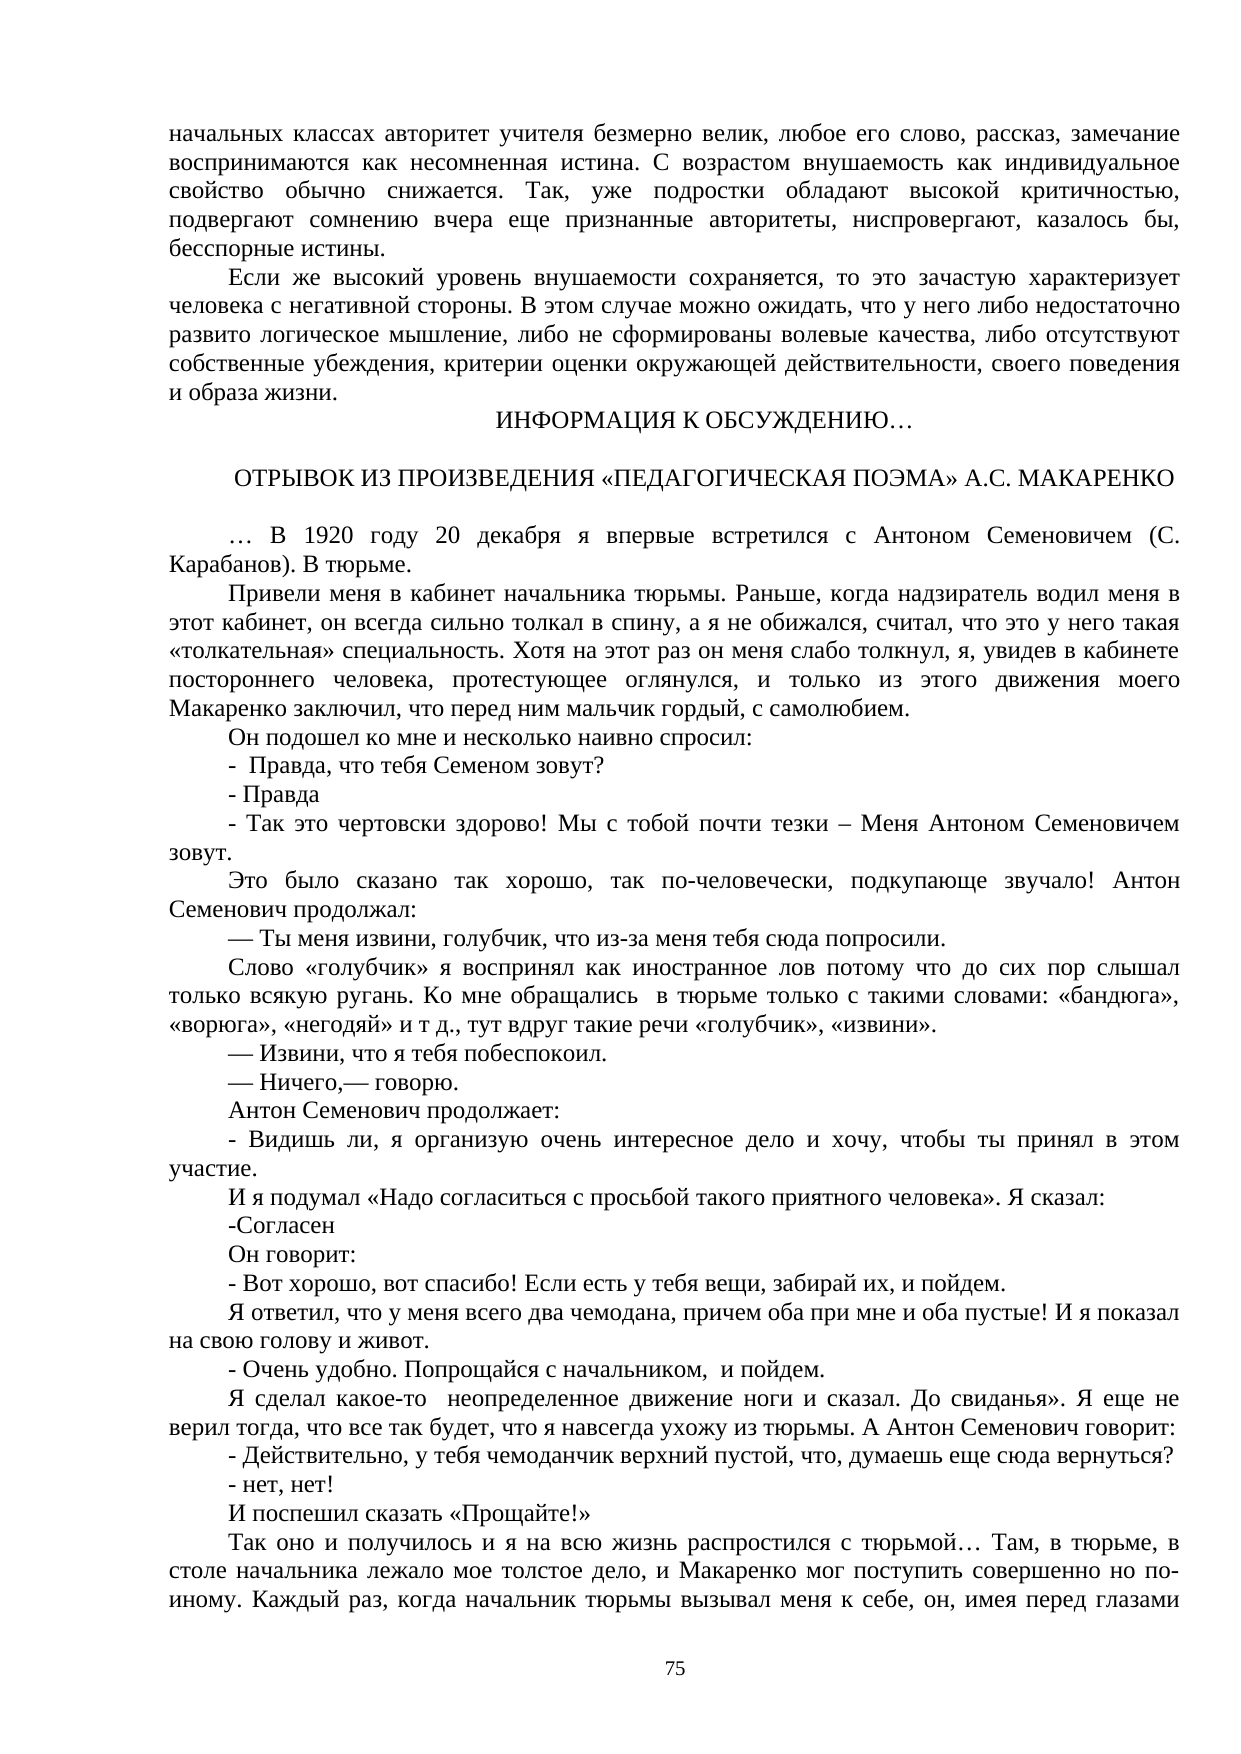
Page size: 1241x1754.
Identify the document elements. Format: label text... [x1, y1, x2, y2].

text - Действительно, у тебя чемоданчик верхний пустой, что, думаешь еще сюда вернуться? [169, 1441, 1181, 1469]
text Антон Семенович продолжает: [169, 1096, 1181, 1124]
text - Вот хорошо, вот спасибо! Если есть у тебя вещи, забирай их, и пойдем. [169, 1268, 1181, 1297]
text Слово «голубчик» я воспринял как иностранное лов потому что до сих пор слышал только всякую ругань. Ко мне обращались в тюрьме только с такими словами: «бандюга», «ворюга», «негодяй» и т д., тут вдруг такие речи «голубчик», «извини». [169, 952, 1181, 1038]
text — Ты меня извини, голубчик, что из-за меня тебя сюда попросили. [169, 923, 1181, 952]
text Если же высокий уровень внушаемости сохраняется, то это зачастую характеризует человека с негативной стороны. В этом случае можно ожидать, что у него либо недостаточно развито логическое мышление, либо не сформированы волевые качества, либо отсутствуют собственные убеждения, критерии оценки окружающей действительности, своего поведения и образа жизни. [169, 262, 1181, 406]
text Это было сказано так хорошо, так по-человечески, подкупающе звучало! Антон Семенович продолжал: [169, 866, 1181, 923]
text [169, 1527, 1181, 1613]
text … В 1920 году 20 декабря я впервые встретился с Антоном Семеновичем (С. Карабанов). В тюрьме. [169, 521, 1181, 578]
text ОТРЫВОК ИЗ ПРОИЗВЕДЕНИЯ «ПЕДАГОГИЧЕСКАЯ ПОЭМА» А.С. МАКАРЕНКО [169, 463, 1181, 492]
text И я подумал «Надо согласиться с просьбой такого приятного человека». Я сказал: [169, 1182, 1181, 1211]
text - Так это чертовски здорово! Мы с тобой почти тезки – Меня Антоном Семеновичем зовут. [169, 808, 1181, 866]
text Я сделал какое-то неопределенное движение ноги и сказал. До свиданья». Я еще не верил тогда, что все так будет, что я навсегда ухожу из тюрьмы. А Антон Семенович говорит: [169, 1383, 1181, 1441]
text - Очень удобно. Попрощайся с начальником, и пойдем. [169, 1354, 1181, 1383]
text — Извини, что я тебя побеспокоил. [169, 1038, 1181, 1067]
text Он подошел ко мне и несколько наивно спросил: [169, 722, 1181, 751]
text Я ответил, что у меня всего два чемодана, причем оба при мне и оба пустые! И я показал на свою голову и живот. [169, 1297, 1181, 1354]
text - Правда, что тебя Семеном зовут? [169, 751, 1181, 779]
text - нет, нет! [169, 1469, 1181, 1498]
text Он говорит: [169, 1239, 1181, 1268]
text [169, 118, 1181, 262]
text И поспешил сказать «Прощайте!» [169, 1498, 1181, 1527]
text — Ничего,— говорю. [169, 1067, 1181, 1096]
text ИНФОРМАЦИЯ К ОБСУЖДЕНИЮ… [169, 406, 1181, 434]
text Привели меня в кабинет начальника тюрьмы. Раньше, когда надзиратель водил меня в этот кабинет, он всегда сильно толкал в спину, а я не обижался, считал, что это у него такая «толкательная» специальность. Хотя на этот раз он меня слабо толкнул, я, увидев в кабинете постороннего человека, протестующее оглянулся, и только из этого движения моего Макаренко заключил, что перед ним мальчик гордый, с самолюбием. [169, 578, 1181, 722]
text -Согласен [169, 1211, 1181, 1239]
text - Видишь ли, я организую очень интересное дело и хочу, чтобы ты принял в этом участие. [169, 1124, 1181, 1182]
text - Правда [169, 779, 1181, 808]
